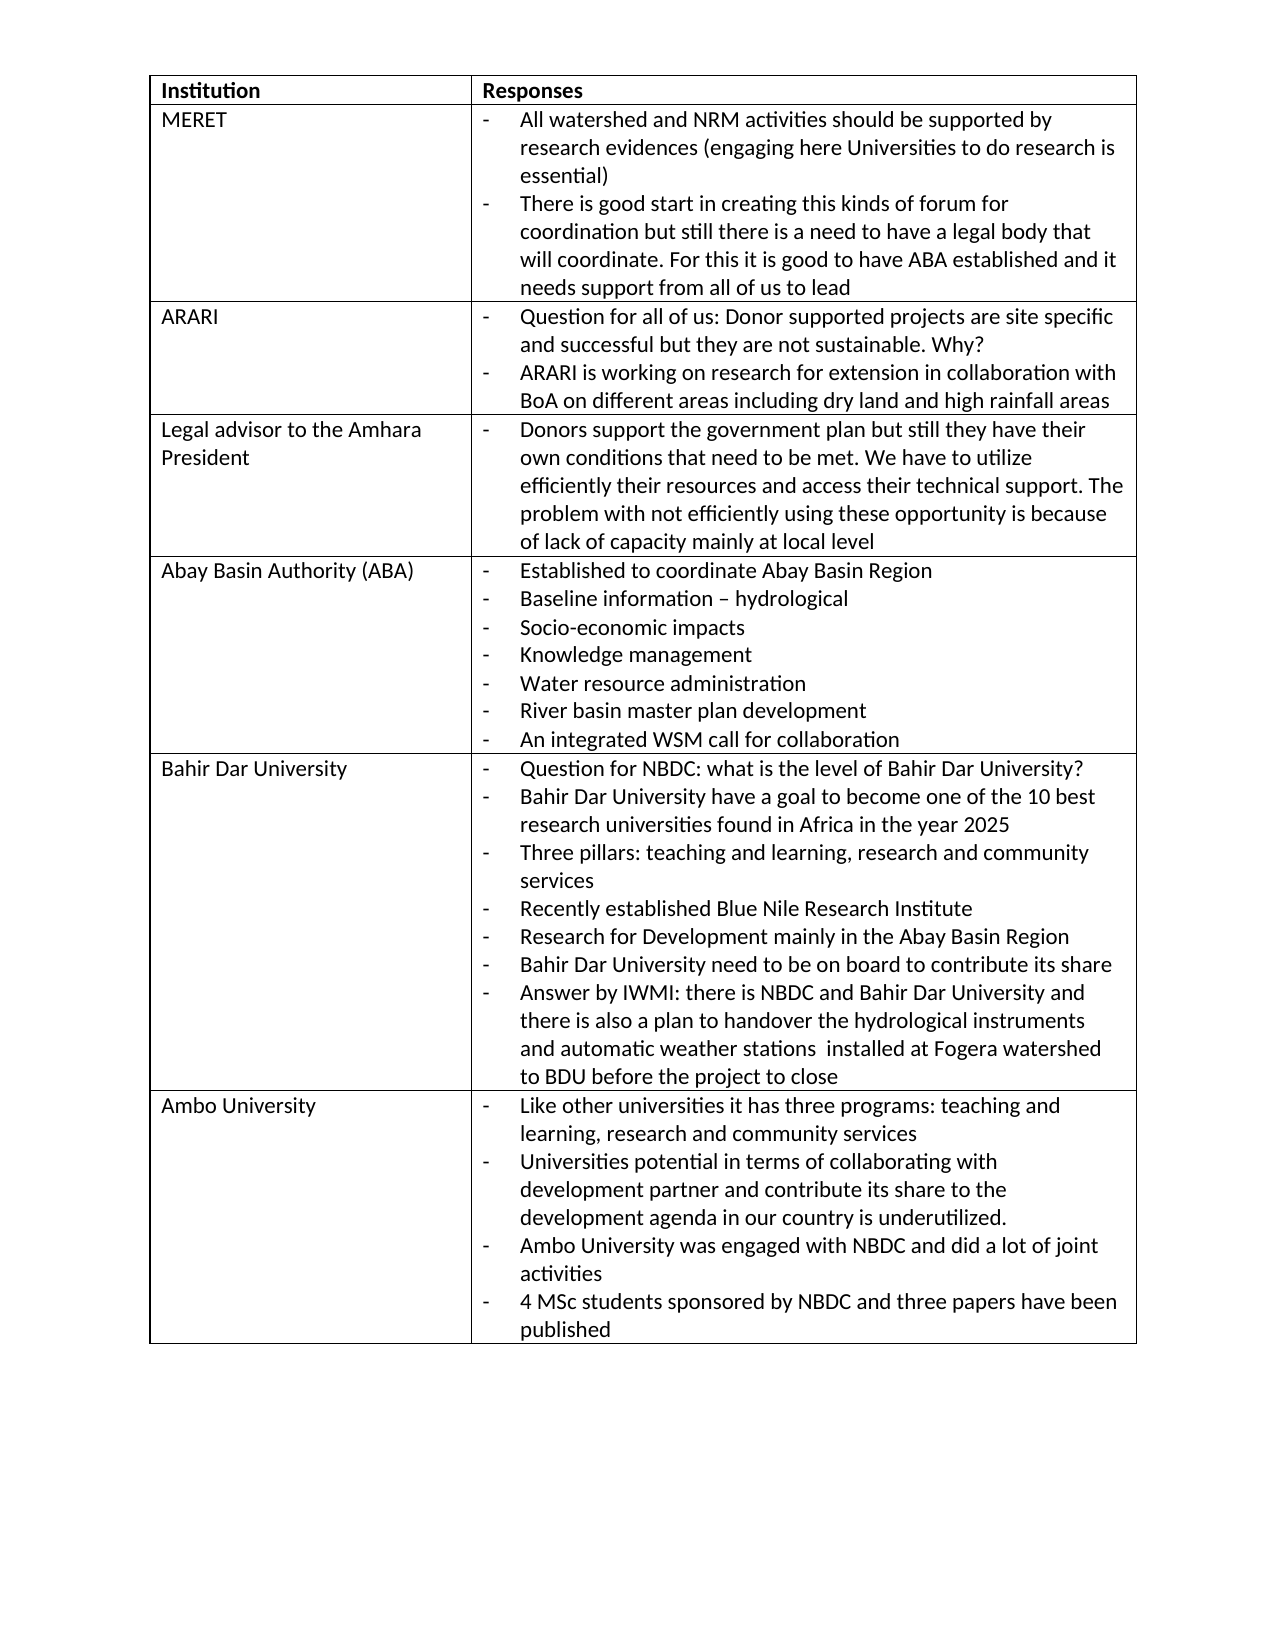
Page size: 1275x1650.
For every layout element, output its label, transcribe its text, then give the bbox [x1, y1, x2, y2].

table_cell Like other universities it has three programs: teaching and learning, research and community services Universities potential in terms of collaborating with development partner and contribute its share to the development agenda in our country is underutilized. Ambo University was engaged with NBDC and did a lot of joint activities 4 MSc students sponsored by NBDC and three papers have been published [472, 1091, 1136, 1343]
table_cell Abay Basin Authority (ABA) [151, 557, 471, 753]
table_cell Ambo University [151, 1091, 471, 1343]
table_cell Established to coordinate Abay Basin Region Baseline information – hydrological Socio-economic impacts Knowledge management Water resource administration River basin master plan development An integrated WSM call for collaboration [472, 557, 1136, 753]
table_cell All watershed and NRM activities should be supported by research evidences (engaging here Universities to do research is essential) There is good start in creating this kinds of forum for coordination but still there is a need to have a legal body that will coordinate. For this it is good to have ABA established and it needs support from all of us to lead [472, 105, 1136, 301]
table_cell Responses [472, 76, 1136, 104]
table_cell MERET [151, 105, 471, 301]
table_cell Institution [151, 76, 471, 104]
table_cell Question for NBDC: what is the level of Bahir Dar University? Bahir Dar University have a goal to become one of the 10 best research universities found in Africa in the year 2025 Three pillars: teaching and learning, research and community services Recently established Blue Nile Research Institute Research for Development mainly in the Abay Basin Region Bahir Dar University need to be on board to contribute its share Answer by IWMI: there is NBDC and Bahir Dar University and there is also a plan to handover the hydrological instruments and automatic weather stations installed at Fogera watershed to BDU before the project to close [472, 754, 1136, 1090]
table_cell Legal advisor to the Amhara President [151, 415, 471, 556]
table_cell Question for all of us: Donor supported projects are site specific and successful but they are not sustainable. Why? ARARI is working on research for extension in collaboration with BoA on different areas including dry land and high rainfall areas [472, 302, 1136, 414]
table_cell Donors support the government plan but still they have their own conditions that need to be met. We have to utilize efficiently their resources and access their technical support. The problem with not efficiently using these opportunity is because of lack of capacity mainly at local level [472, 415, 1136, 556]
table_cell Bahir Dar University [151, 754, 471, 1090]
table_cell ARARI [151, 302, 471, 414]
